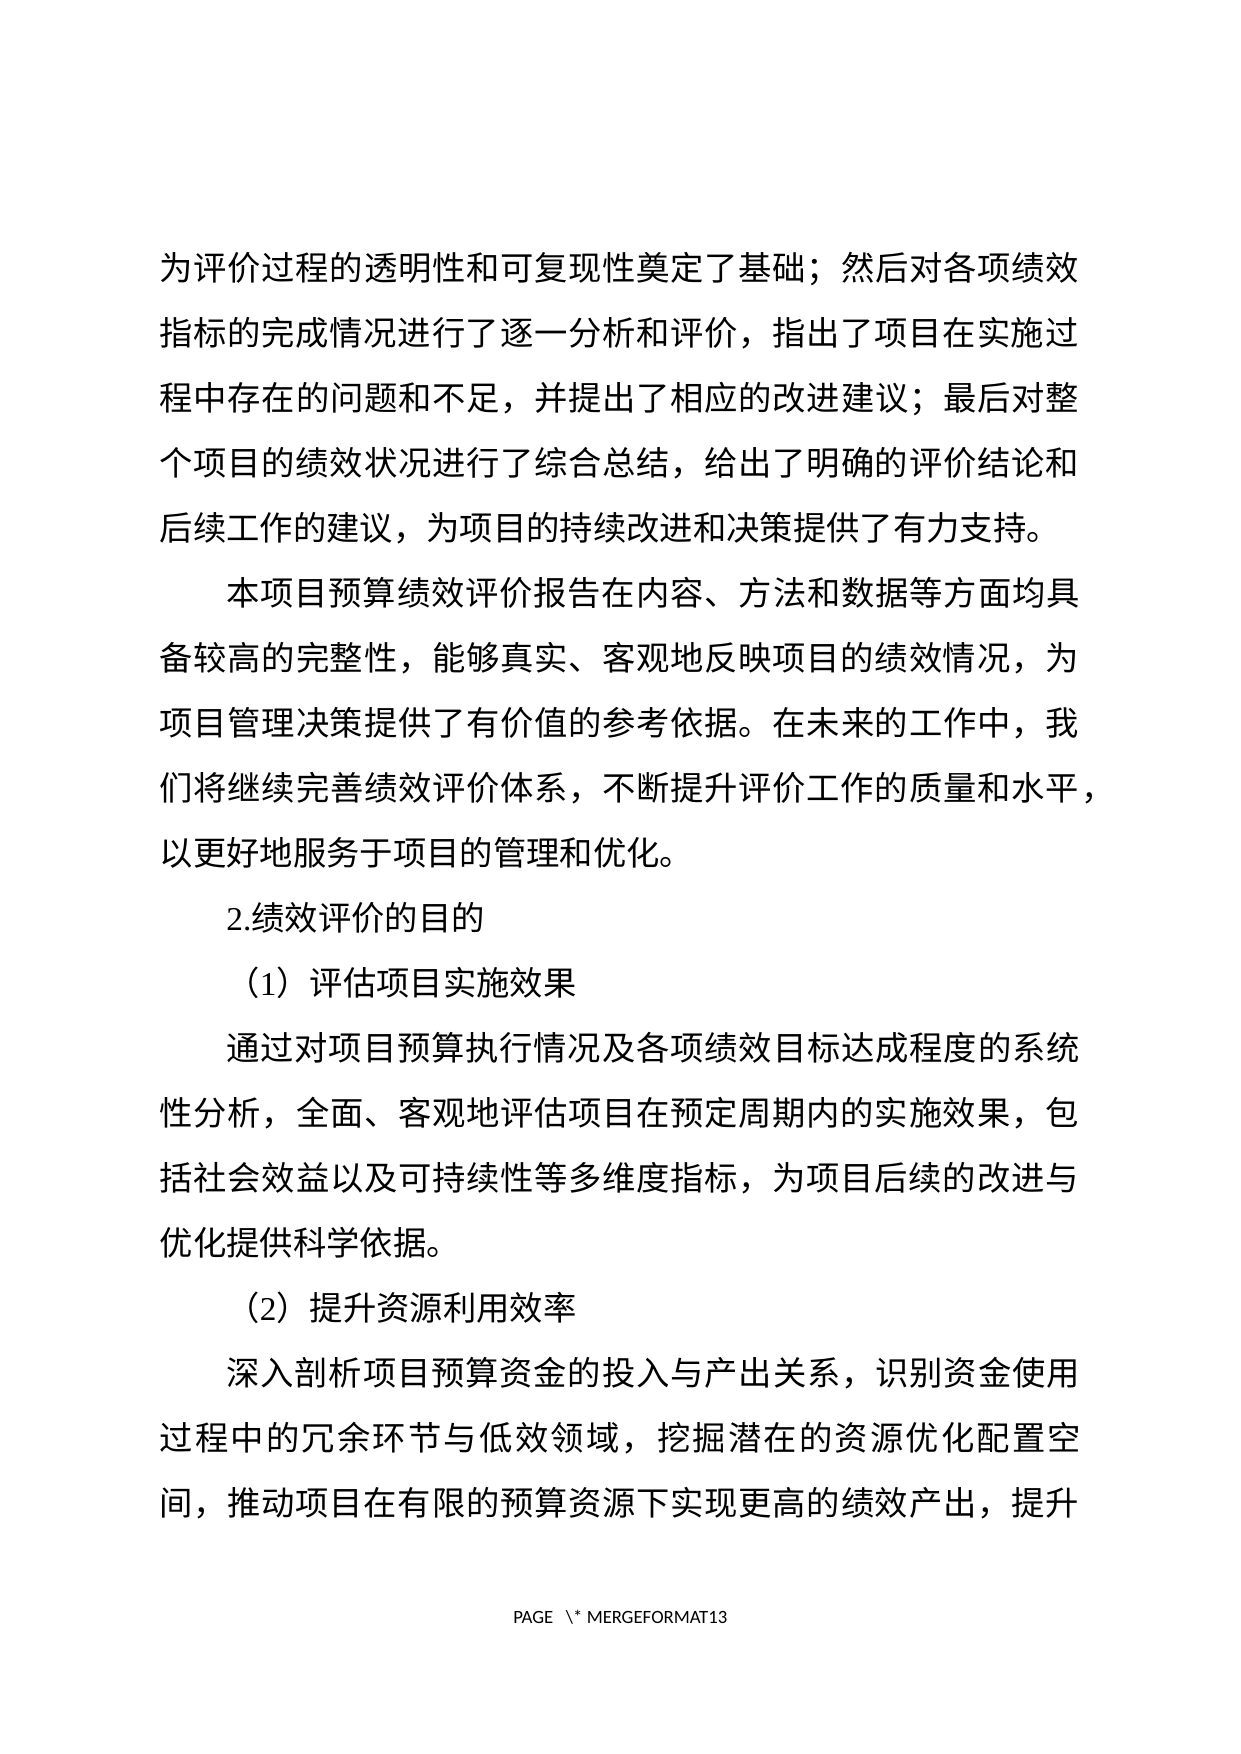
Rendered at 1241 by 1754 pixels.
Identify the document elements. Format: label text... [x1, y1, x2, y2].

text 通过对项目预算执行情况及各项绩效目标达成程度的系统性分析，全面、客观地评估项目在预定周期内的实施效果，包括社会效益以及可持续性等多维度指标，为项目后续的改进与优化提供科学依据。 [159, 1013, 1081, 1273]
text 本项目预算绩效评价报告在内容、方法和数据等方面均具备较高的完整性，能够真实、客观地反映项目的绩效情况，为项目管理决策提供了有价值的参考依据。在未来的工作中，我们将继续完善绩效评价体系，不断提升评价工作的质量和水平，以更好地服务于项目的管理和优化。 [159, 558, 1081, 883]
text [159, 233, 1081, 558]
text （2）提升资源利用效率 [159, 1273, 1081, 1338]
text 2.绩效评价的目的 [159, 883, 1081, 948]
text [159, 1338, 1081, 1533]
text （1）评估项目实施效果 [159, 948, 1081, 1013]
